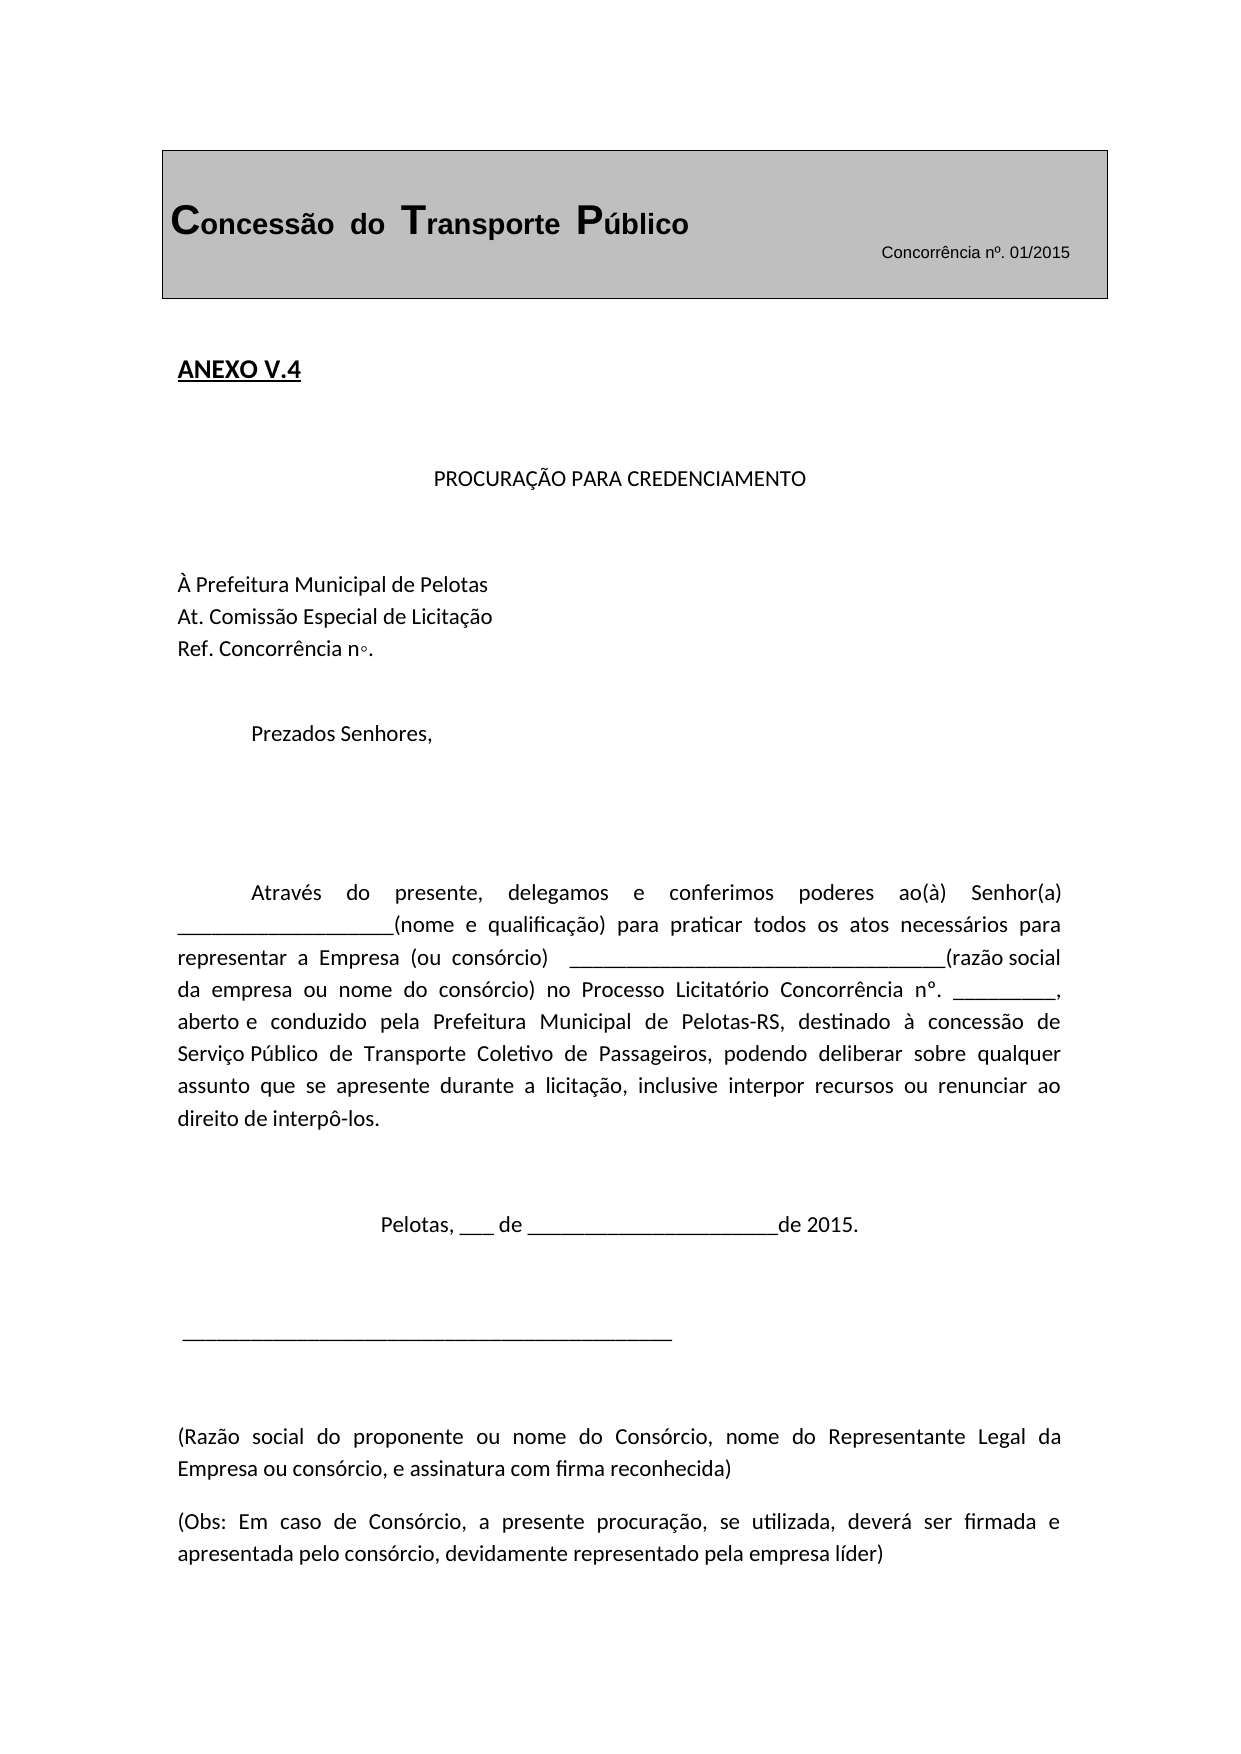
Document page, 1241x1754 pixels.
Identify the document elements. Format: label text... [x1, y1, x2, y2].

text At. Comissão Especial de Licitação [177, 602, 1063, 630]
text Pelotas, ___ de ______________________de 2015. [177, 1210, 1063, 1238]
text PROCURAÇÃO PARA CREDENCIAMENTO [177, 464, 1063, 492]
text (Obs: Em caso de Consórcio, a presente procuração, se utilizada, deverá ser firmada e apresentada pelo consórcio, devidamente representado pela empresa líder) [177, 1507, 1063, 1567]
text À Prefeitura Municipal de Pelotas [177, 570, 1063, 598]
text ANEXO V.4 [177, 352, 1063, 385]
text Ref. Concorrência n◦. [177, 634, 1063, 662]
text Prezados Senhores, [177, 719, 1063, 747]
text ___________________________________________ [177, 1316, 1063, 1344]
text Através do presente, delegamos e conferimos poderes ao(à) Senhor(a) ___________________(nome e qualificação) para praticar todos os atos necessários para representar a Empresa (ou consórcio) _________________________________(razão social da empresa ou nome do consórcio) no Processo Licitatório Concorrência nº. _________, aberto e conduzido pela Prefeitura Municipal de Pelotas-RS, destinado à concessão de Serviço Público de Transporte Coletivo de Passageiros, podendo deliberar sobre qualquer assunto que se apresente durante a licitação, inclusive interpor recursos ou renunciar ao direito de interpô-los. [177, 878, 1063, 1132]
text (Razão social do proponente ou nome do Consórcio, nome do Representante Legal da Empresa ou consórcio, e assinatura com firma reconhecida) [177, 1422, 1063, 1482]
